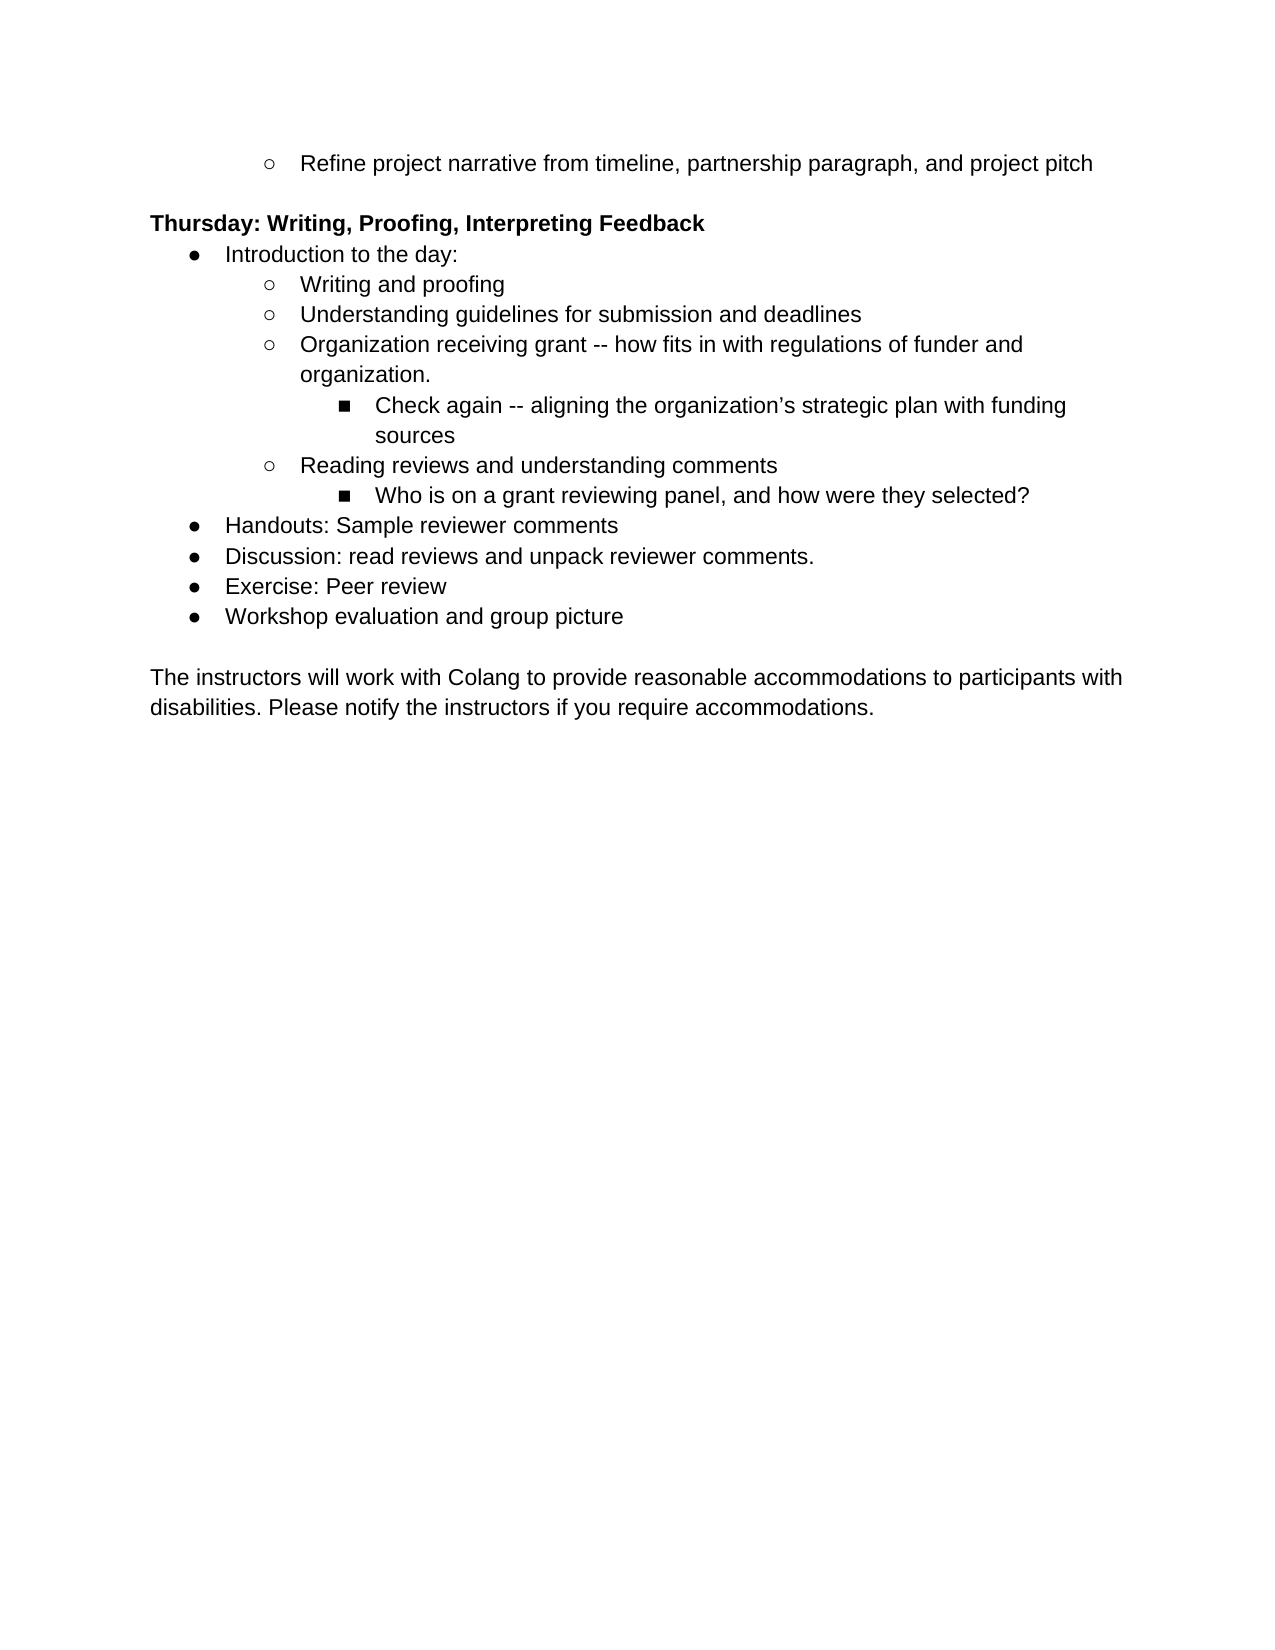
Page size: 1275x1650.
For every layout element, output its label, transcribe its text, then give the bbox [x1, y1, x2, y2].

text Thursday: Writing, Proofing, Interpreting Feedback [150, 210, 1125, 237]
list Who is on a grant reviewing panel, and how were they selected? [337, 482, 1125, 509]
text The instructors will work with Colang to provide reasonable accommodations to participants with disabilities. Please notify the instructors if you require accommodations. [150, 663, 1125, 720]
list Organization receiving grant -- how fits in with regulations of funder and organization. [262, 331, 1125, 388]
list Understanding guidelines for submission and deadlines [262, 301, 1125, 327]
list Writing and proofing [262, 271, 1125, 297]
list Workshop evaluation and group picture [187, 603, 1125, 629]
list Check again -- aligning the organization’s strategic plan with funding sources [337, 392, 1125, 448]
list Introduction to the day: [187, 241, 1125, 267]
list Exercise: Peer review [187, 573, 1125, 599]
list Reading reviews and understanding comments [262, 452, 1125, 478]
list Handouts: Sample reviewer comments [187, 512, 1125, 539]
list Refine project narrative from timeline, partnership paragraph, and project pitch [262, 150, 1125, 176]
list Discussion: read reviews and unpack reviewer comments. [187, 543, 1125, 569]
